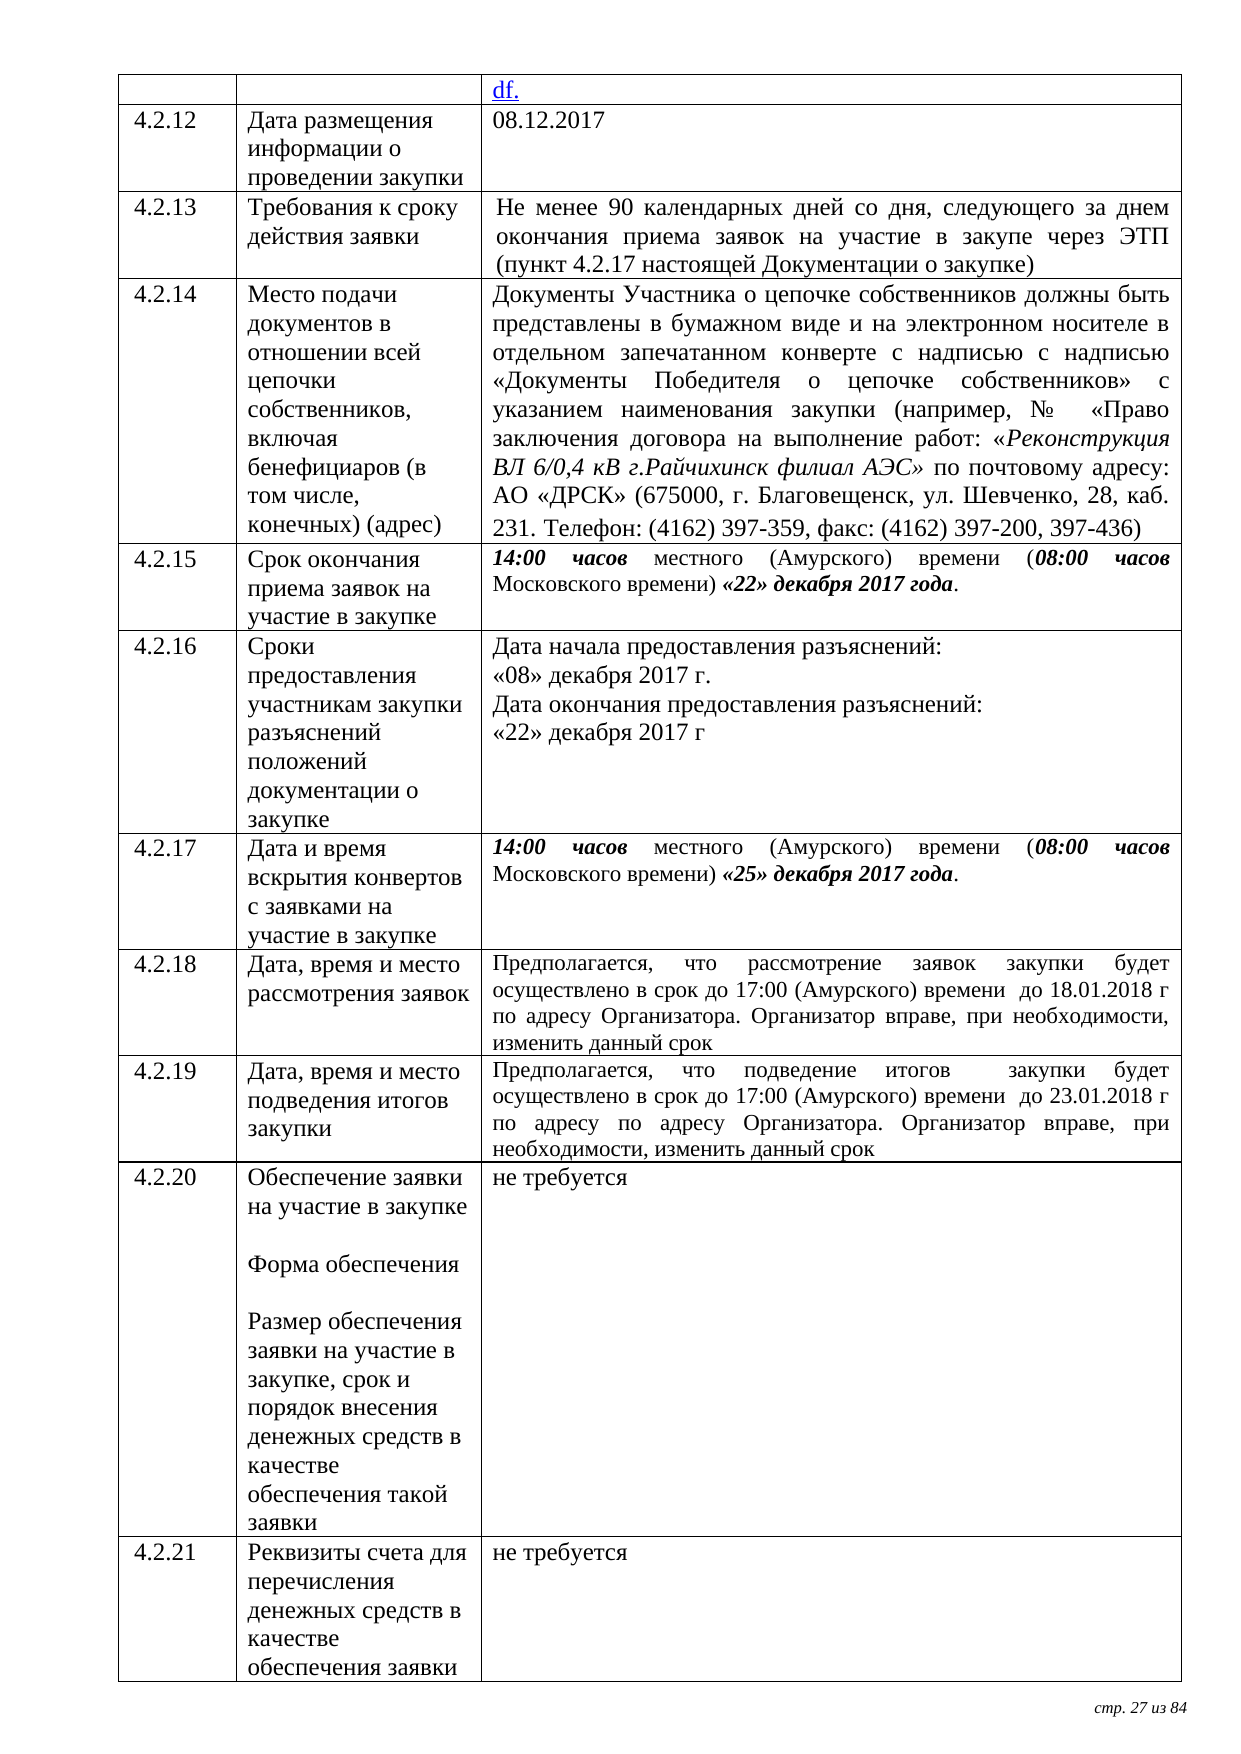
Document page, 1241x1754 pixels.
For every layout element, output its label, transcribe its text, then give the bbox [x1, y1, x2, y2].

table_cell [119, 192, 236, 278]
table_cell [119, 834, 236, 948]
table_cell [119, 950, 236, 1055]
table_cell [119, 544, 236, 630]
table_cell [119, 631, 236, 832]
table_cell Обеспечение заявки на участие в закупке Форма обеспечения Размер обеспечения заявки на участие в закупке, срок и порядок внесения денежных средств в качестве обеспечения такой заявки [237, 1163, 481, 1536]
table_cell Предполагается, что подведение итогов закупки будет осуществлено в срок до 17:00 (Амурского) времени до 23.01.2018 г по адресу по адресу Организатора. Организатор вправе, при необходимости, изменить данный срок [482, 1056, 1181, 1161]
table_cell 14:00 часов местного (Амурского) времени (08емьсот пятьдесят пять тысяч четырестадвести:00 часов Московского времени) «25» декабря 2017 года. [482, 834, 1181, 948]
table_cell [119, 1163, 236, 1536]
table_cell Документы Участника о цепочке собственников должны быть представлены в бумажном виде и на электронном носителе в отдельном запечатанном конверте с надписью с надписью «Документы Победителя о цепочке собственников» с указанием наименования закупки (например, № «Право заключения договора на выполнение работ: «Реконструкция ВЛ 6/0,4 кВ г.Райчихинск филиал АЭС» по почтовому адресу: АО «ДРСК» (675000, г. Благовещенск, ул. Шевченко, 28, каб. 231. Телефон: (4162) 397-359, факс: (4162) 397-200, 397-436) [482, 279, 1181, 543]
table_cell 08.12.2017 [482, 105, 1181, 191]
table_cell не требуется [482, 1163, 1181, 1536]
table_cell [119, 75, 236, 104]
table_cell Срок окончания приема заявок на участие в закупке [237, 544, 481, 630]
table_cell 14:00 часов местного (Амурского) времени (08емьсот пятьдесят пять тысяч четырестадвести:00 часов Московского времени) «22» декабря 2017 года. [482, 544, 1181, 630]
table_cell Дата и время вскрытия конвертов с заявками на участие в закупке [237, 834, 481, 948]
table_cell Не менее 90 календарных дней со дня, следующего за днем окончания приема заявок на участие в закупе через ЭТП (пункт 4.2.17 настоящей Документации о закупке) [482, 192, 1181, 278]
table_cell [119, 279, 236, 543]
table_cell Дата размещения информации о проведении закупки [237, 105, 481, 191]
table_cell не требуется [482, 1537, 1181, 1681]
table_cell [482, 75, 1181, 104]
table_cell [119, 1537, 236, 1681]
table_cell Дата, время и место рассмотрения заявок [237, 950, 481, 1055]
table_cell Место подачи документов в отношении всей цепочки собственников, включая бенефициаров (в том числе, конечных) (адрес) [237, 279, 481, 543]
table_cell Дата начала предоставления разъяснений: «08» декабря 2017 г. Дата окончания предоставления разъяснений: «22» декабря 2017 г [482, 631, 1181, 832]
table_cell Предполагается, что рассмотрение заявок закупки будет осуществлено в срок до 17:00 (Амурского) времени до 18.01.2018 г по адресу Организатора. Организатор вправе, при необходимости, изменить данный срок [482, 950, 1181, 1055]
table_cell [119, 1056, 236, 1161]
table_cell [237, 75, 481, 104]
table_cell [237, 1537, 481, 1681]
table_cell Дата, время и место подведения итогов закупки [237, 1056, 481, 1161]
table_cell Требования к сроку действия заявки [237, 192, 481, 278]
table_cell Сроки предоставления участникам закупки разъяснений положений документации о закупке [237, 631, 481, 832]
table_cell [119, 105, 236, 191]
